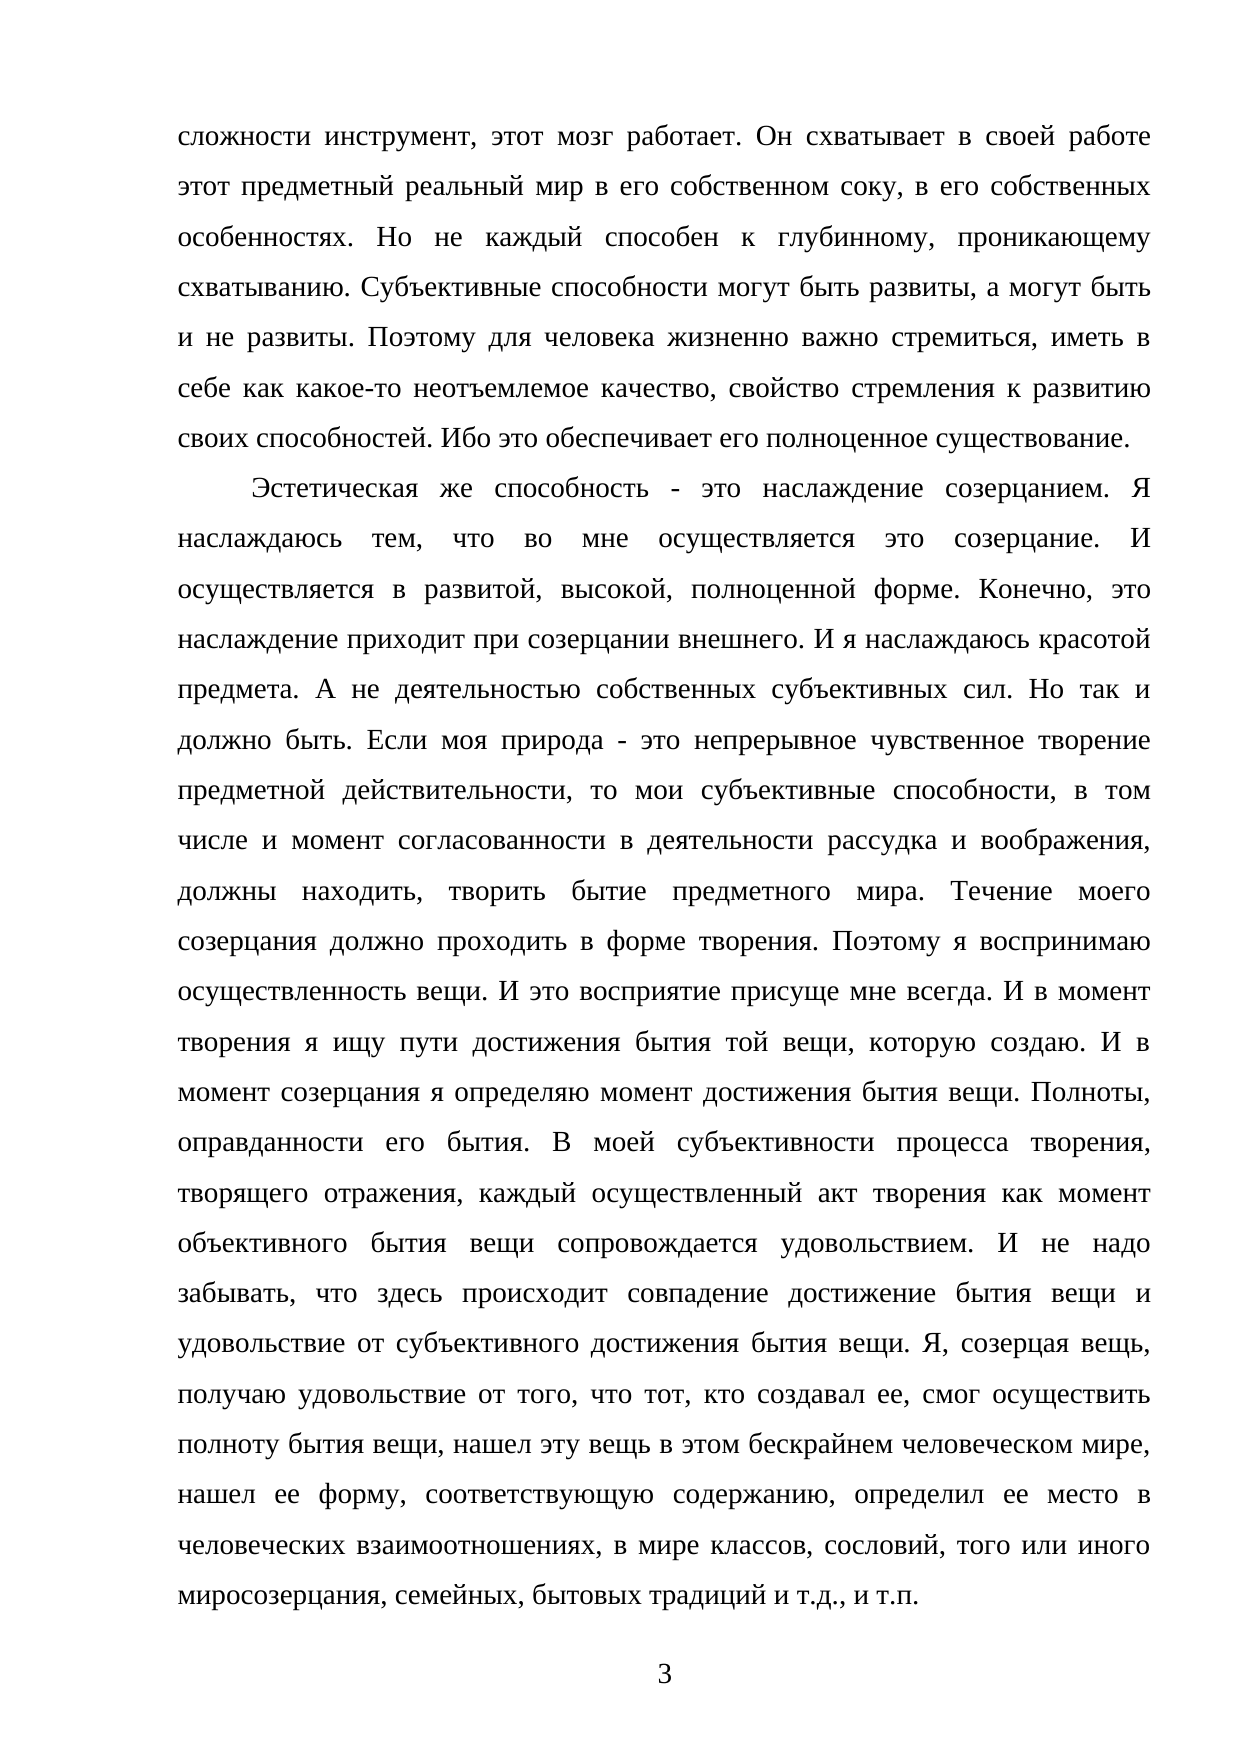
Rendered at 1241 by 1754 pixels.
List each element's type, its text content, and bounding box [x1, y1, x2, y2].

text Эстетическая же способность - это наслаждение созерцанием. Я наслаждаюсь тем, что во мне осуществляется это созерцание. И осуществляется в развитой, высокой, полноценной форме. Конечно, это наслаждение приходит при созерцании внешнего. И я наслаждаюсь красотой предмета. А не деятельностью собственных субъективных сил. Но так и должно быть. Если моя природа - это непрерывное чувственное творение предметной действительности, то мои субъективные способности, в том числе и момент согласованности в деятельности рассудка и воображения, должны находить, творить бытие предметного мира. Течение моего созерцания должно проходить в форме творения. Поэтому я воспринимаю осуществленность вещи. И это восприятие присуще мне всегда. И в момент творения я ищу пути достижения бытия той вещи, которую создаю. И в момент созерцания я определяю момент достижения бытия вещи. Полноты, оправданности его бытия. В моей субъективности процесса творения, творящего отражения, каждый осуществленный акт творения как момент объективного бытия вещи сопровождается удовольствием. И не надо забывать, что здесь происходит совпадение достижение бытия вещи и удовольствие от субъективного достижения бытия вещи. Я, созерцая вещь, получаю удовольствие от того, что тот, кто создавал ее, смог осуществить полноту бытия вещи, нашел эту вещь в этом бескрайнем человеческом мире, нашел ее форму, соответствующую содержанию, определил ее место в человеческих взаимоотношениях, в мире классов, сословий, того или иного миросозерцания, семейных, бытовых традиций и т.д., и т.п. [177, 470, 1152, 1611]
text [177, 118, 1152, 453]
